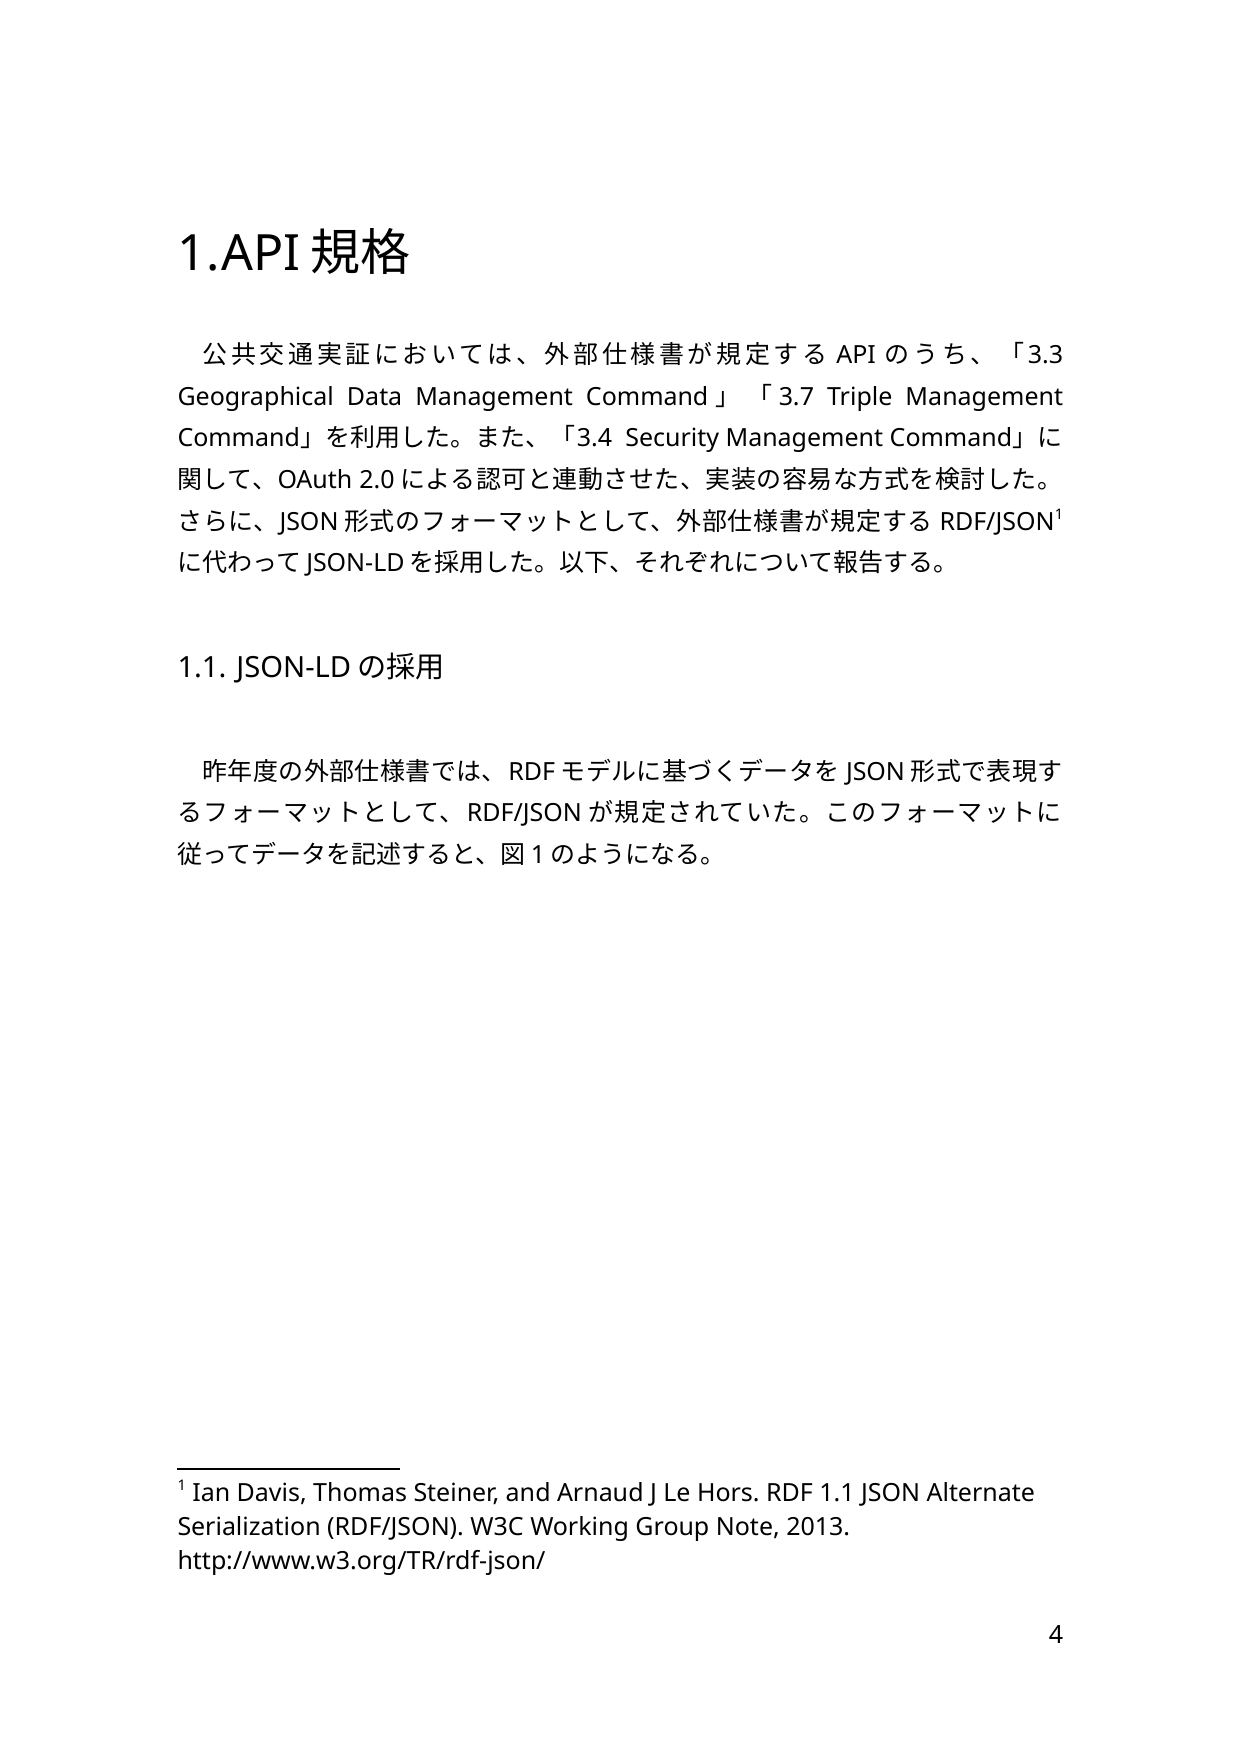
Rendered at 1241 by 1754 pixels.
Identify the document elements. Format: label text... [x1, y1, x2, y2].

subtitle API規格 [177, 207, 1063, 290]
text 公共交通実証においては、外部仕様書が規定するAPIのうち、「3.3 Geographical Data Management Command」「3.7 Triple Management Command」を利用した。また、「3.4 Security Management Command」に関して、OAuth 2.0による認可と連動させた、実装の容易な方式を検討した。さらに、JSON形式のフォーマットとして、外部仕様書が規定するRDF/JSONに代わってJSON-LDを採用した。以下、それぞれについて報告する。 [177, 332, 1063, 582]
text 昨年度の外部仕様書では、RDFモデルに基づくデータをJSON形式で表現するフォーマットとして、RDF/JSONが規定されていた。このフォーマットに従ってデータを記述すると、図 1のようになる。 [177, 748, 1063, 873]
subtitle JSON-LDの採用 [177, 623, 1063, 707]
